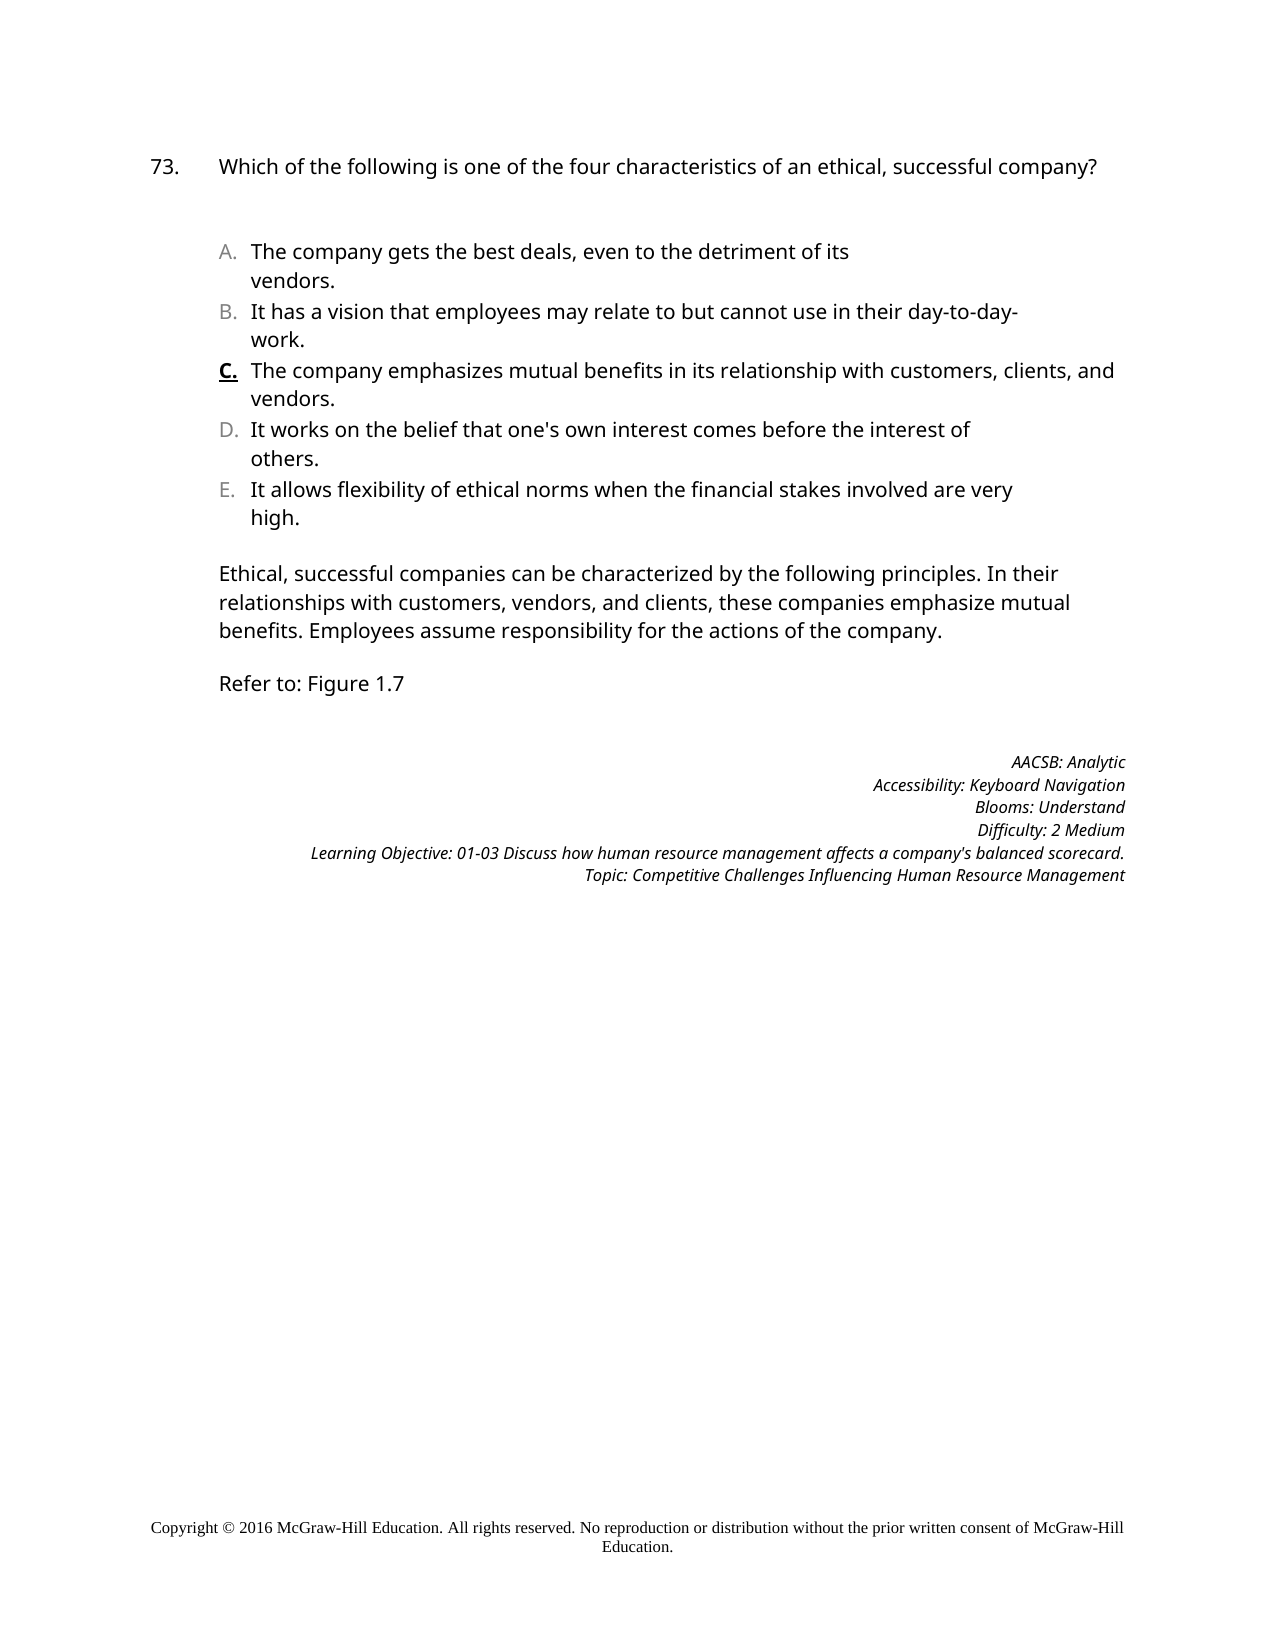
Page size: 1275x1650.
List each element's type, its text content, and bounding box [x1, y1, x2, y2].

table_header 73. [150, 153, 218, 725]
table_header Which of the following is one of the four characteristics of an ethical, successful company? Ethical, successful companies can be characterized by the following principles. In their relationships with customers, vendors, and clients, these companies emphasize mutual benefits. Employees assume responsibility for the actions of the company. Refer to: Figure 1.7 [219, 153, 1125, 725]
table_header AACSB: Analytic Accessibility: Keyboard Navigation Blooms: Understand Difficulty: 2 Medium Learning Objective: 01-03 Discuss how human resource management affects a company's balanced scorecard. Topic: Competitive Challenges Influencing Human Resource Management [150, 751, 1125, 915]
